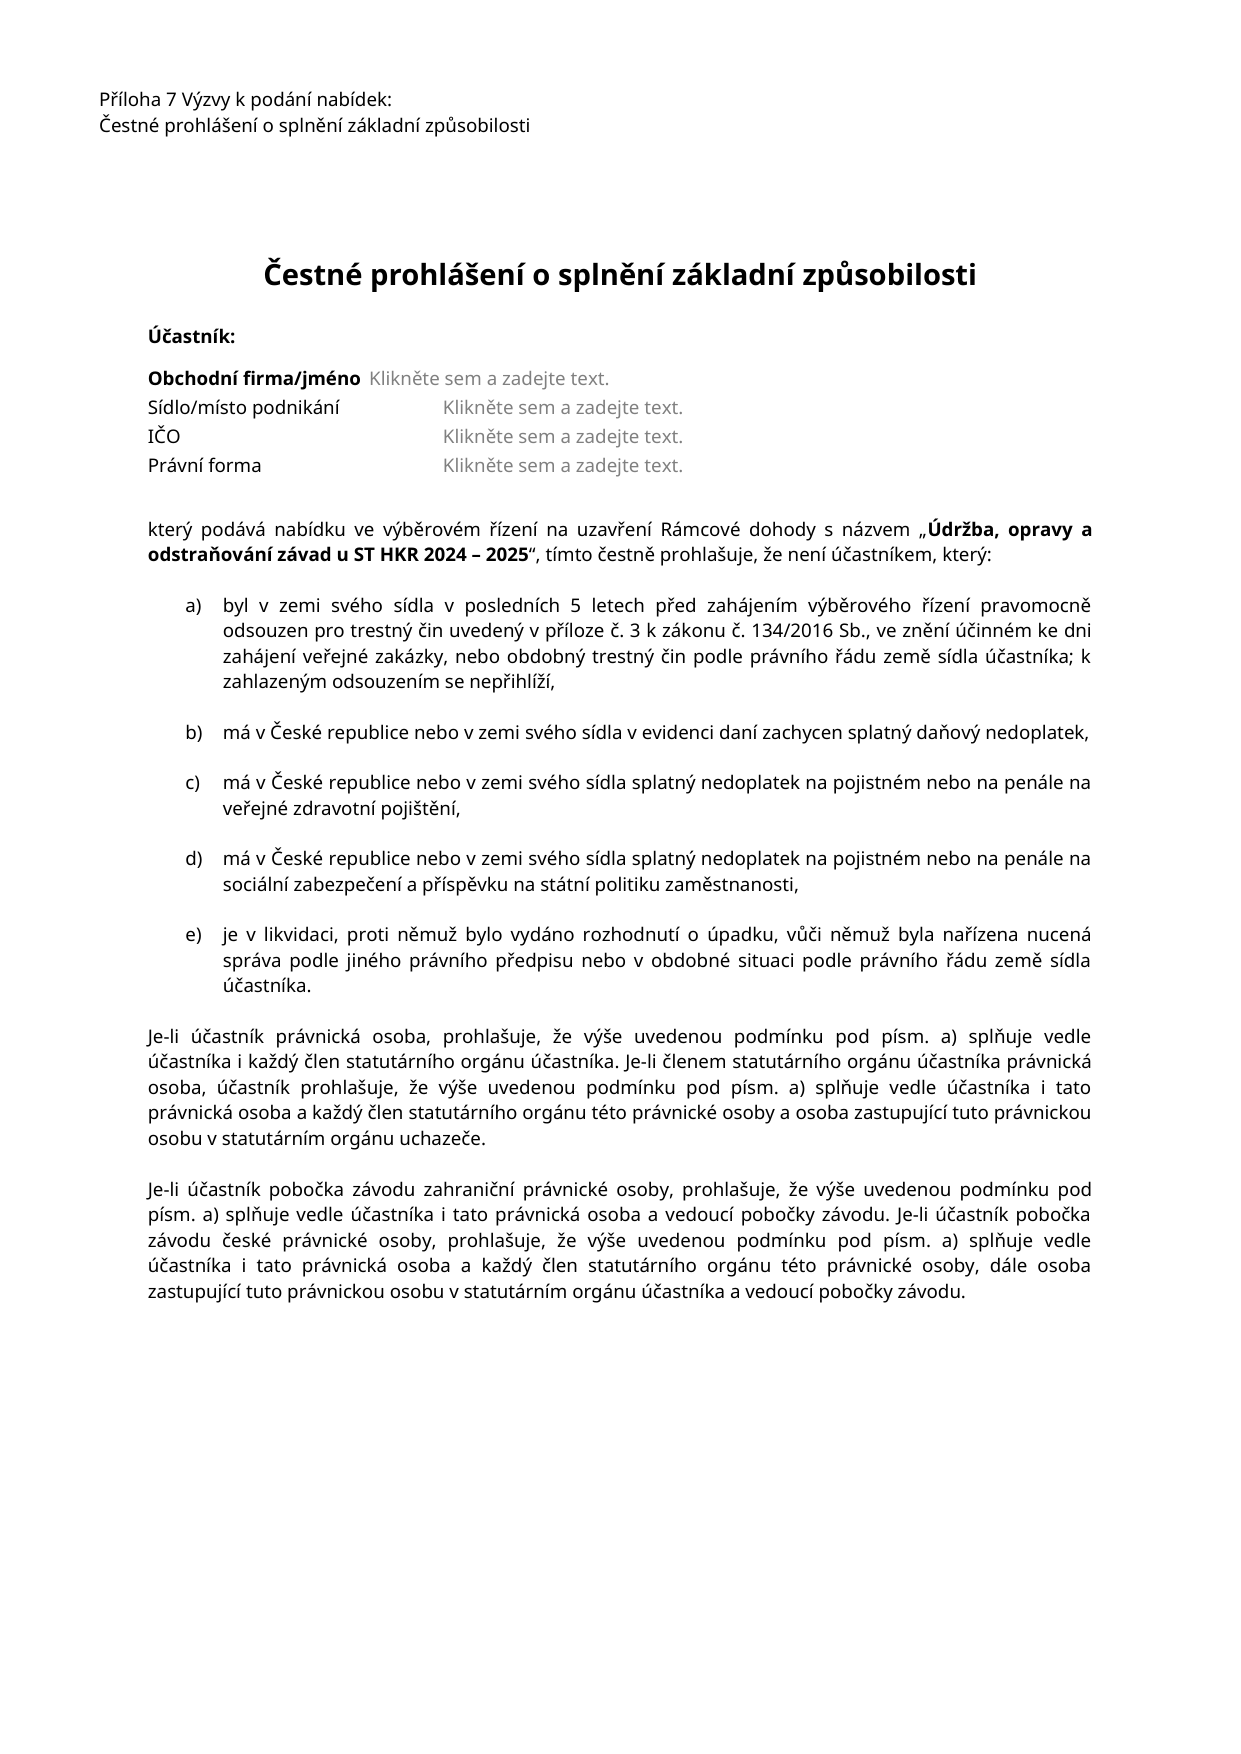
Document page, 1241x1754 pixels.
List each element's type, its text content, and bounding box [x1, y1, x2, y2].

text Obchodní firma/jméno [148, 362, 1093, 391]
list má v České republice nebo v zemi svého sídla splatný nedoplatek na pojistném nebo na penále na sociální zabezpečení a příspěvku na státní politiku zaměstnanosti, [185, 846, 1093, 897]
text Je-li účastník právnická osoba, prohlašuje, že výše uvedenou podmínku pod písm. a) splňuje vedle účastníka i každý člen statutárního orgánu účastníka. Je-li členem statutárního orgánu účastníka právnická osoba, účastník prohlašuje, že výše uvedenou podmínku pod písm. a) splňuje vedle účastníka i tato právnická osoba a každý člen statutárního orgánu této právnické osoby a osoba zastupující tuto právnickou osobu v statutárním orgánu uchazeče. [148, 1023, 1093, 1151]
text Právní forma [148, 449, 1093, 478]
list má v České republice nebo v zemi svého sídla v evidenci daní zachycen splatný daňový nedoplatek, [185, 719, 1093, 744]
list má v České republice nebo v zemi svého sídla splatný nedoplatek na pojistném nebo na penále na veřejné zdravotní pojištění, [185, 769, 1093, 821]
text Účastník: [148, 318, 1093, 349]
title Čestné prohlášení o splnění základní způsobilosti [148, 254, 1093, 293]
text Je-li účastník pobočka závodu zahraniční právnické osoby, prohlašuje, že výše uvedenou podmínku pod písm. a) splňuje vedle účastníka i tato právnická osoba a vedoucí pobočky závodu. Je-li účastník pobočka závodu české právnické osoby, prohlašuje, že výše uvedenou podmínku pod písm. a) splňuje vedle účastníka i tato právnická osoba a každý člen statutárního orgánu této právnické osoby, dále osoba zastupující tuto právnickou osobu v statutárním orgánu účastníka a vedoucí pobočky závodu. [148, 1176, 1093, 1304]
list je v likvidaci, proti němuž bylo vydáno rozhodnutí o úpadku, vůči němuž byla nařízena nucená správa podle jiného právního předpisu nebo v obdobné situaci podle právního řádu země sídla účastníka. [185, 922, 1093, 998]
list byl v zemi svého sídla v posledních 5 letech před zahájením výběrového řízení pravomocně odsouzen pro trestný čin uvedený v příloze č. 3 k zákonu č. 134/2016 Sb., ve znění účinném ke dni zahájení veřejné zakázky, nebo obdobný trestný čin podle právního řádu země sídla účastníka; k zahlazeným odsouzením se nepřihlíží, [185, 592, 1093, 694]
text IČO [148, 420, 1093, 449]
text který podává nabídku ve výběrovém řízení na uzavření Rámcové dohody s názvem „Údržba, opravy a odstraňování závad u ST HKR 2024 – 2025“, tímto čestně prohlašuje, že není účastníkem, který: [148, 516, 1093, 567]
text Sídlo/místo podnikání [148, 391, 1093, 420]
